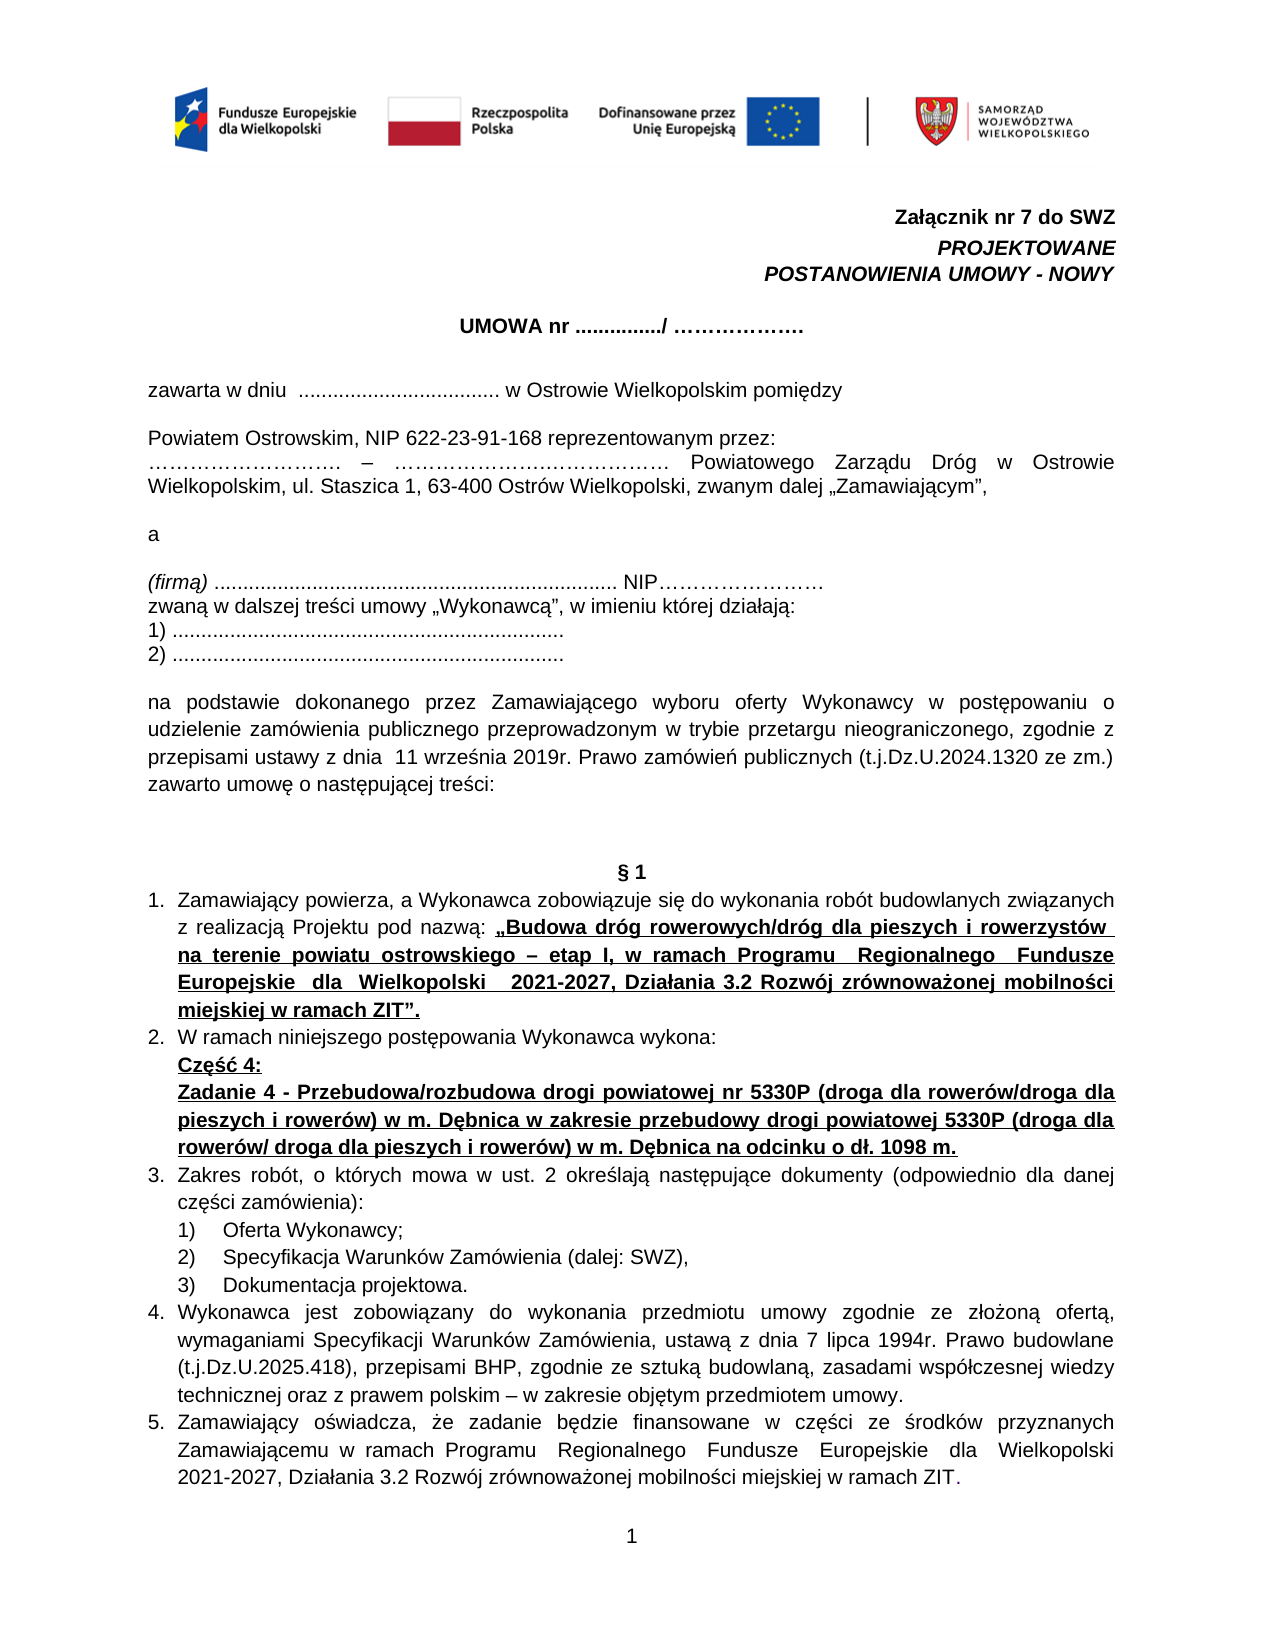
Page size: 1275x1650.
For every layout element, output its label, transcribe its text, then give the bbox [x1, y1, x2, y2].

text § 1 [148, 860, 1116, 884]
text Zadanie 4 - Przebudowa/rozbudowa drogi powiatowej nr 5330P (droga dla rowerów/droga dla pieszych i rowerów) w m. Dębnica w zakresie przebudowy drogi powiatowej 5330P (droga dla rowerów/ droga dla pieszych i rowerów) w m. Dębnica na odcinku o dł. 1098 m. [177, 1102, 1116, 1159]
text na podstawie dokonanego przez Zamawiającego wyboru oferty Wykonawcy w postępowaniu o udzielenie zamówienia publicznego przeprowadzonym w trybie przetargu nieograniczonego, zgodnie z przepisami ustawy z dnia 11 września 2019r. Prawo zamówień publicznych (t.j.Dz.U.2024.1320 ze zm.) zawarto umowę o następującej treści: [148, 689, 1116, 796]
text Zadanie 4 - Przebudowa/rozbudowa drogi powiatowej nr 5330P (droga dla rowerów/droga dla pieszych i rowerów) w m. Dębnica w zakresie przebudowy drogi powiatowej 5330P (droga dla rowerów/ droga dla pieszych i rowerów) w m. Dębnica na odcinku o dł. 1098 m. [177, 1080, 1116, 1101]
text Część 4: [177, 1052, 1116, 1076]
text zwaną w dalszej treści umowy „Wykonawcą”, w imieniu której działają: [148, 594, 1116, 618]
text POSTANOWIENIA UMOWY - NOWY [148, 262, 1116, 286]
list Oferta Wykonawcy; [177, 1217, 1116, 1241]
list W ramach niniejszego postępowania Wykonawca wykona: [148, 1025, 1116, 1049]
text 1) .................................................................... [148, 618, 1116, 642]
text UMOWA nr .............../ ………………. [148, 313, 1116, 337]
text a [148, 522, 1116, 546]
list Specyfikacja Warunków Zamówienia (dalej: SWZ), [177, 1245, 1116, 1269]
text zawarta w dniu ................................... w Ostrowie Wielkopolskim pomiędzy [148, 378, 1116, 402]
text Powiatem Ostrowskim, NIP 622-23-91-168 reprezentowanym przez: [148, 426, 1116, 450]
list Zamawiający oświadcza, że zadanie będzie finansowane w części ze środków przyznanych Zamawiającemu w ramach Programu Regionalnego Fundusze Europejskie dla Wielkopolski 2021-2027, Działania 3.2 Rozwój zrównoważonej mobilności miejskiej w ramach ZIT. [148, 1410, 1116, 1489]
text PROJEKTOWANE [148, 236, 1116, 260]
text 2) .................................................................... [148, 642, 1116, 666]
text (firmą) ...................................................................... NIP…………………… [148, 570, 1116, 594]
text Załącznik nr 7 do SWZ [148, 205, 1116, 229]
list Wykonawca jest zobowiązany do wykonania przedmiotu umowy zgodnie ze złożoną ofertą, wymaganiami Specyfikacji Warunków Zamówienia, ustawą z dnia 7 lipca 1994r. Prawo budowlane (t.j.Dz.U.2025.418), przepisami BHP, zgodnie ze sztuką budowlaną, zasadami współczesnej wiedzy technicznej oraz z prawem polskim – w zakresie objętym przedmiotem umowy. [148, 1300, 1116, 1406]
list Zamawiający powierza, a Wykonawca zobowiązuje się do wykonania robót budowlanych związanych z realizacją Projektu pod nazwą: „Budowa dróg rowerowych/dróg dla pieszych i rowerzystów na terenie powiatu ostrowskiego – etap I, w ramach Programu Regionalnego Fundusze Europejskie dla Wielkopolski 2021-2027, Działania 3.2 Rozwój zrównoważonej mobilności miejskiej w ramach ZIT”. [148, 887, 1116, 1021]
list Zakres robót, o których mowa w ust. 2 określają następujące dokumenty (odpowiednio dla danej części zamówienia): [148, 1162, 1116, 1214]
picture [159, 72, 1105, 168]
list Dokumentacja projektowa. [177, 1272, 1116, 1296]
text ………………………. – ………………….……………… Powiatowego Zarządu Dróg w Ostrowie Wielkopolskim, ul. Staszica 1, 63-400 Ostrów Wielkopolski, zwanym dalej „Zamawiającym”, [148, 450, 1116, 498]
